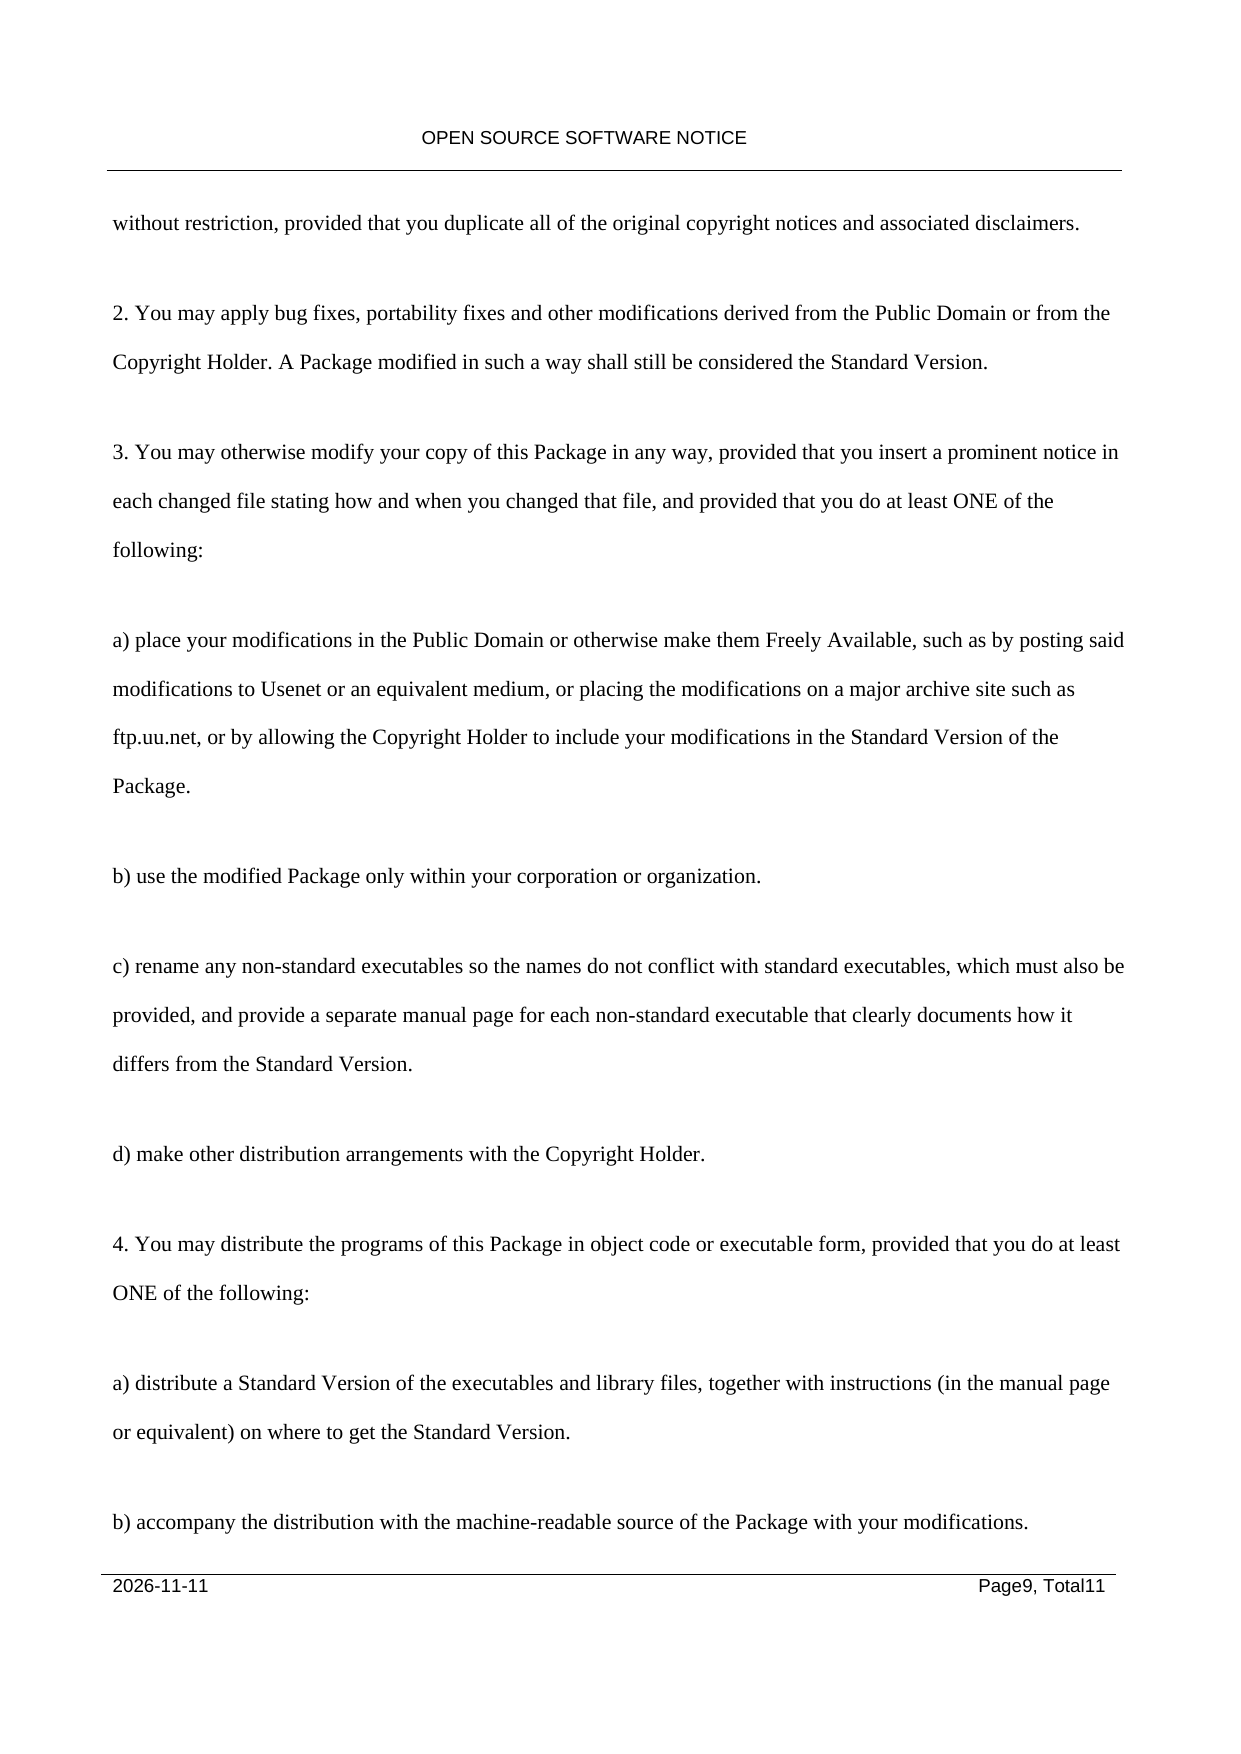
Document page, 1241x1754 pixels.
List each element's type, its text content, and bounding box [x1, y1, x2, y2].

text 2. You may apply bug fixes, portability fixes and other modifications derived from the Public Domain or from the Copyright Holder. A Package modified in such a way shall still be considered the Standard Version. [112, 297, 1128, 378]
text d) make other distribution arrangements with the Copyright Holder. [112, 1138, 1128, 1170]
text b) accompany the distribution with the machine-readable source of the Package with your modifications. [112, 1506, 1128, 1538]
text c) rename any non-standard executables so the names do not conflict with standard executables, which must also be provided, and provide a separate manual page for each non-standard executable that clearly documents how it differs from the Standard Version. [112, 950, 1128, 1080]
text a) distribute a Standard Version of the executables and library files, together with instructions (in the manual page or equivalent) on where to get the Standard Version. [112, 1367, 1128, 1448]
text 4. You may distribute the programs of this Package in object code or executable form, provided that you do at least ONE of the following: [112, 1228, 1128, 1309]
text b) use the modified Package only within your corporation or organization. [112, 860, 1128, 892]
text 3. You may otherwise modify your copy of this Package in any way, provided that you insert a prominent notice in each changed file stating how and when you changed that file, and provided that you do at least ONE of the following: [112, 436, 1128, 566]
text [112, 206, 1128, 239]
text a) place your modifications in the Public Domain or otherwise make them Freely Available, such as by posting said modifications to Usenet or an equivalent medium, or placing the modifications on a major archive site such as ftp.uu.net, or by allowing the Copyright Holder to include your modifications in the Standard Version of the Package. [112, 623, 1128, 802]
